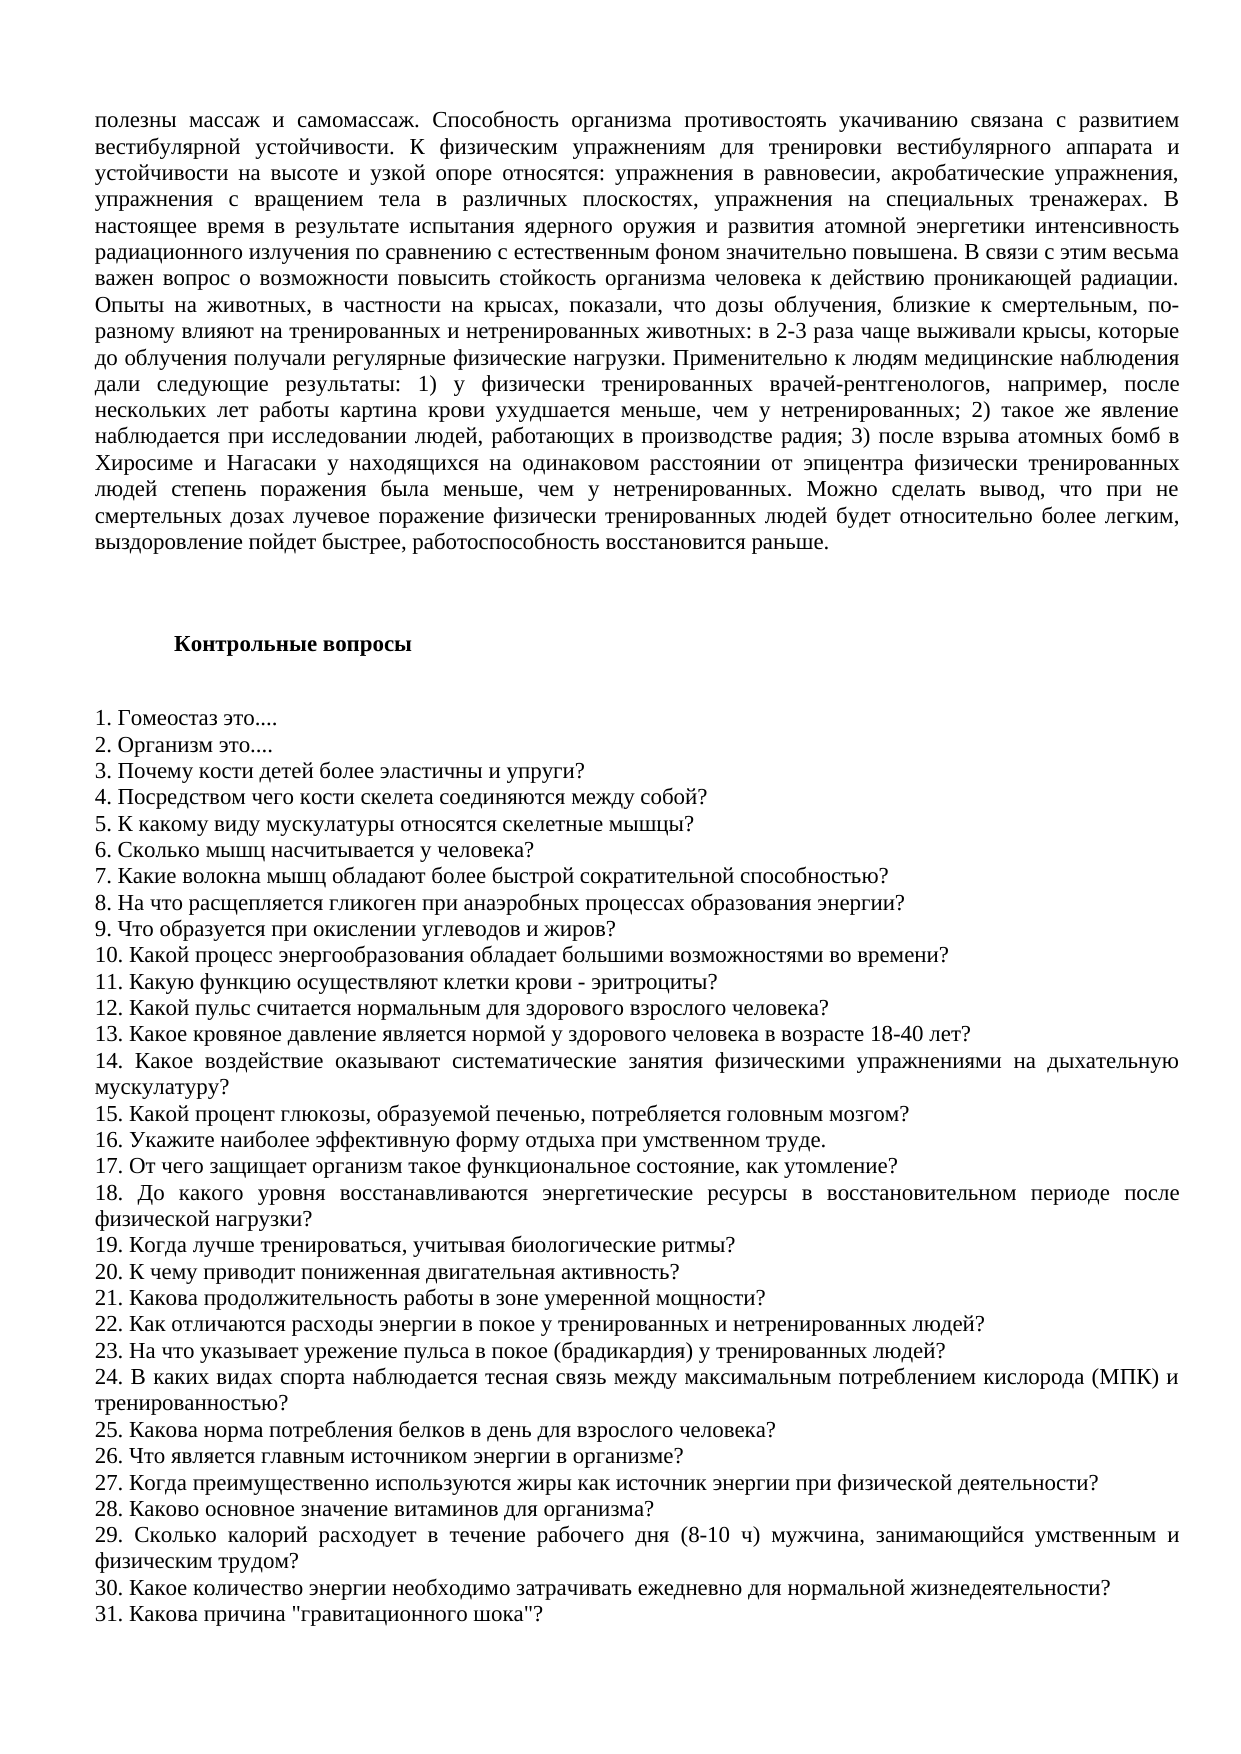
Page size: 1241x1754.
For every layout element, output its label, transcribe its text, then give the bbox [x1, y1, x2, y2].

text 21. Какова продолжительность работы в зоне умеренной мощности? [94, 1284, 1181, 1310]
text 3. Почему кости детей более эластичны и упруги? [94, 757, 1181, 783]
text 8. На что расщепляется гликоген при анаэробных процессах образования энергии? [94, 889, 1181, 915]
text 30. Какое количество энергии необходимо затрачивать ежедневно для нормальной жизнедеятельности? [94, 1574, 1181, 1600]
text 19. Когда лучше тренироваться, учитывая биологические ритмы? [94, 1231, 1181, 1258]
text 16. Укажите наиболее эффективную форму отдыха при умственном труде. [94, 1126, 1181, 1152]
text 23. На что указывает урежение пульса в покое (брадикардия) у тренированных людей? [94, 1337, 1181, 1363]
text 5. К какому виду мускулатуры относятся скелетные мышцы? [94, 810, 1181, 836]
text 12. Какой пульс считается нормальным для здорового взрослого человека? [94, 994, 1181, 1021]
text 15. Какой процент глюкозы, образуемой печенью, потребляется головным мозгом? [94, 1099, 1181, 1126]
text 4. Посредством чего кости скелета соединяются между собой? [94, 783, 1181, 810]
text 31. Какова причина "гравитационного шока"? [94, 1600, 1181, 1627]
text 28. Каково основное значение витаминов для организма? [94, 1495, 1181, 1521]
text 7. Какие волокна мышц обладают более быстрой сократительной способностью? [94, 862, 1181, 889]
text 27. Когда преимущественно используются жиры как источник энергии при физической деятельности? [94, 1468, 1181, 1495]
text 6. Сколько мышц насчитывается у человека? [94, 836, 1181, 862]
text 14. Какое воздействие оказывают систематические занятия физическими упражнениями на дыхательную мускулатуру? [94, 1047, 1181, 1099]
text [94, 106, 1181, 554]
text 17. От чего защищает организм такое функциональное состояние, как утомление? [94, 1152, 1181, 1179]
text 2. Организм это.... [94, 731, 1181, 757]
text 20. К чему приводит пониженная двигательная активность? [94, 1258, 1181, 1284]
text 29. Сколько калорий расходует в течение рабочего дня (8-10 ч) мужчина, занимающийся умственным и физическим трудом? [94, 1521, 1181, 1574]
text 24. В каких видах спорта наблюдается тесная связь между максимальным потреблением кислорода (МПК) и тренированностью? [94, 1363, 1181, 1416]
text 18. До какого уровня восстанавливаются энергетические ресурсы в восстановительном периоде после физической нагрузки? [94, 1179, 1181, 1231]
text 10. Какой процесс энергообразования обладает большими возможностями во времени? [94, 941, 1181, 968]
text 11. Какую функцию осуществляют клетки крови - эритроциты? [94, 968, 1181, 994]
text 1. Гомеостаз это.... [94, 704, 1181, 731]
text 25. Какова норма потребления белков в день для взрослого человека? [94, 1416, 1181, 1442]
subtitle Контрольные вопросы [94, 630, 1181, 656]
text 22. Как отличаются расходы энергии в покое у тренированных и нетренированных людей? [94, 1310, 1181, 1337]
text 26. Что является главным источником энергии в организме? [94, 1442, 1181, 1468]
text 13. Какое кровяное давление является нормой у здорового человека в возрасте 18-40 лет? [94, 1021, 1181, 1047]
text 9. Что образуется при окислении углеводов и жиров? [94, 915, 1181, 941]
